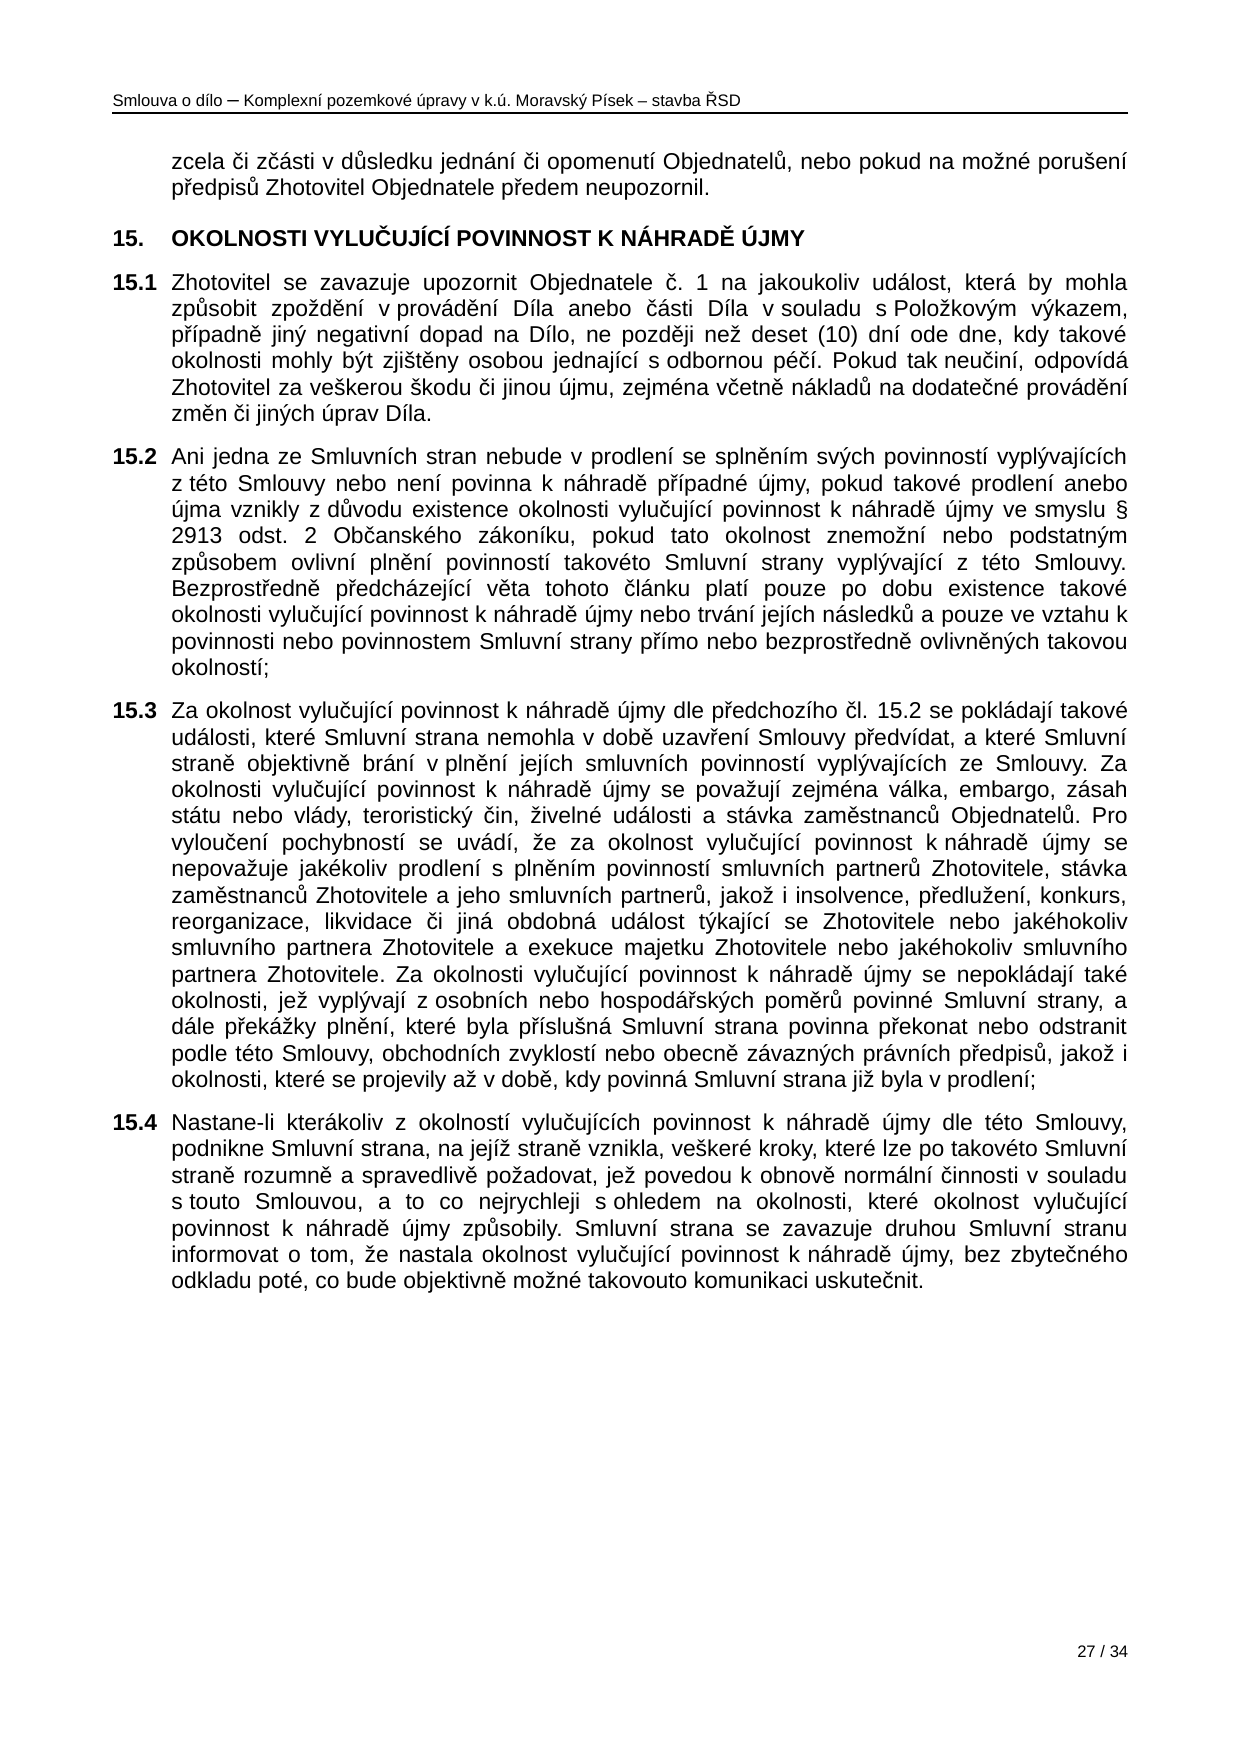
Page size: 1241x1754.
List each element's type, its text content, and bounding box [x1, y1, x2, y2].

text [112, 148, 1128, 200]
text Okolnosti vylučující povinnost k náhradě újmy [112, 225, 1128, 252]
text Za okolnost vylučující povinnost k náhradě újmy dle předchozího čl. 15.2 se pokládají takové události, které Smluvní strana nemohla v době uzavření Smlouvy předvídat, a které Smluvní straně objektivně brání v plnění jejích smluvních povinností vyplývajících ze Smlouvy. Za okolnosti vylučující povinnost k náhradě újmy se považují zejména válka, embargo, zásah státu nebo vlády, teroristický čin, živelné události a stávka zaměstnanců Objednatelů. Pro vyloučení pochybností se uvádí, že za okolnost vylučující povinnost k náhradě újmy se nepovažuje jakékoliv prodlení s plněním povinností smluvních partnerů Zhotovitele, stávka zaměstnanců Zhotovitele a jeho smluvních partnerů, jakož i insolvence, předlužení, konkurs, reorganizace, likvidace či jiná obdobná událost týkající se Zhotovitele nebo jakéhokoliv smluvního partnera Zhotovitele a exekuce majetku Zhotovitele nebo jakéhokoliv smluvního partnera Zhotovitele. Za okolnosti vylučující povinnost k náhradě újmy se nepokládají také okolnosti, jež vyplývají z osobních nebo hospodářských poměrů povinné Smluvní strany, a dále překážky plnění, které byla příslušná Smluvní strana povinna překonat nebo odstranit podle této Smlouvy, obchodních zvyklostí nebo obecně závazných právních předpisů, jakož i okolnosti, které se projevily až v době, kdy povinná Smluvní strana již byla v prodlení; [112, 697, 1128, 1092]
text Ani jedna ze Smluvních stran nebude v prodlení se splněním svých povinností vyplývajících z této Smlouvy nebo není povinna k náhradě případné újmy, pokud takové prodlení anebo újma vznikly z důvodu existence okolnosti vylučující povinnost k náhradě újmy ve smyslu § 2913 odst. 2 Občanského zákoníku, pokud tato okolnost znemožní nebo podstatným způsobem ovlivní plnění povinností takovéto Smluvní strany vyplývající z této Smlouvy. Bezprostředně předcházející věta tohoto článku platí pouze po dobu existence takové okolnosti vylučující povinnost k náhradě újmy nebo trvání jejích následků a pouze ve vztahu k povinnosti nebo povinnostem Smluvní strany přímo nebo bezprostředně ovlivněných takovou okolností; [112, 443, 1128, 680]
text Zhotovitel se zavazuje upozornit Objednatele č. 1 na jakoukoliv událost, která by mohla způsobit zpoždění v provádění Díla anebo části Díla v souladu s Položkovým výkazem, případně jiný negativní dopad na Dílo, ne později než deset (10) dní ode dne, kdy takové okolnosti mohly být zjištěny osobou jednající s odbornou péčí. Pokud tak neučiní, odpovídá Zhotovitel za veškerou škodu či jinou újmu, zejména včetně nákladů na dodatečné provádění změn či jiných úprav Díla. [112, 268, 1128, 427]
text Nastane-li kterákoliv z okolností vylučujících povinnost k náhradě újmy dle této Smlouvy, podnikne Smluvní strana, na jejíž straně vznikla, veškeré kroky, které lze po takovéto Smluvní straně rozumně a spravedlivě požadovat, jež povedou k obnově normální činnosti v souladu s touto Smlouvou, a to co nejrychleji s ohledem na okolnosti, které okolnost vylučující povinnost k náhradě újmy způsobily. Smluvní strana se zavazuje druhou Smluvní stranu informovat o tom, že nastala okolnost vylučující povinnost k náhradě újmy, bez zbytečného odkladu poté, co bude objektivně možné takovouto komunikaci uskutečnit. [112, 1109, 1128, 1293]
